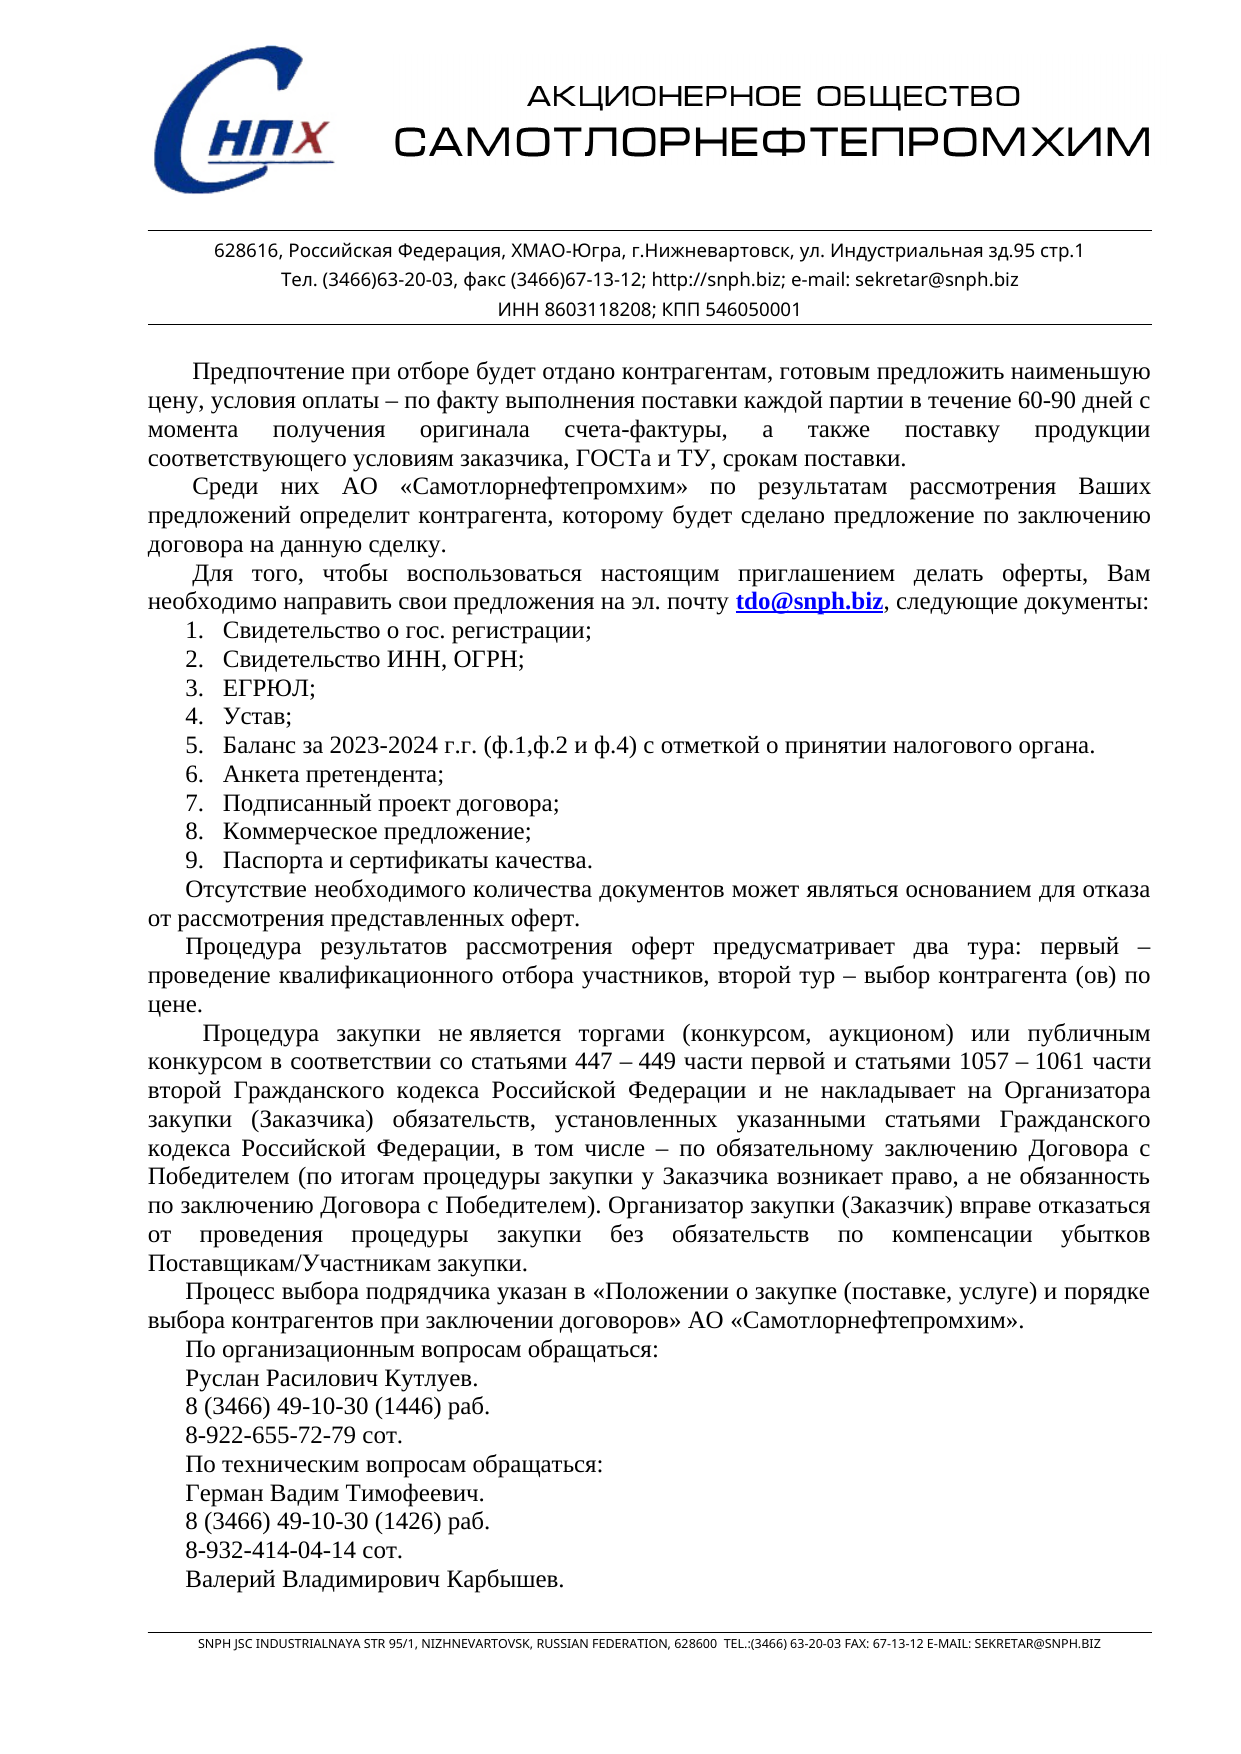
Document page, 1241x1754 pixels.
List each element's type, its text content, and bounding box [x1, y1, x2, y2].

text Процедура закупки не является торгами (конкурсом, аукционом) или публичным конкурсом в соответствии со статьями 447 – 449 части первой и статьями 1057 – 1061 части второй Гражданского кодекса Российской Федерации и не накладывает на Организатора закупки (Заказчика) обязательств, установленных указанными статьями Гражданского кодекса Российской Федерации, в том числе – по обязательному заключению Договора с Победителем (по итогам процедуры закупки у Заказчика возникает право, а не обязанность по заключению Договора с Победителем). Организатор закупки (Заказчик) вправе отказаться от проведения процедуры закупки без обязательств по компенсации убытков Поставщикам/Участникам закупки. [148, 1018, 1152, 1276]
picture [387, 54, 1167, 165]
list Свидетельство о гос. регистрации; [185, 615, 1152, 644]
list Коммерческое предложение; [185, 816, 1152, 845]
list Анкета претендента; [185, 759, 1152, 788]
text 8 (3466) 49-10-30 (1426) раб. [148, 1506, 1152, 1535]
text 8-922-655-72-79 сот. [148, 1420, 1152, 1449]
list Подписанный проект договора; [185, 788, 1152, 816]
text Для того, чтобы воспользоваться настоящим приглашением делать оферты, Вам необходимо направить свои предложения на эл. почту tdo@snph.biz, следующие документы: [148, 558, 1152, 615]
text Герман Вадим Тимофеевич. [148, 1478, 1152, 1506]
list ЕГРЮЛ; [185, 673, 1152, 701]
list Баланс за 2023-2024 г.г. (ф.1,ф.2 и ф.4) с отметкой о принятии налогового органа. [185, 730, 1152, 759]
text Процедура результатов рассмотрения оферт предусматривает два тура: первый – проведение квалификационного отбора участников, второй тур – выбор контрагента (ов) по цене. [148, 931, 1152, 1018]
text 8-932-414-04-14 сот. [148, 1535, 1152, 1564]
list Паспорта и сертификаты качества. [185, 845, 1152, 874]
text Процесс выбора подрядчика указан в «Положении о закупке (поставке, услуге) и порядке выбора контрагентов при заключении договоров» АО «Самотлорнефтепромхим». [148, 1276, 1152, 1334]
text Среди них АО «Самотлорнефтепромхим» по результатам рассмотрения Ваших предложений определит контрагента, которому будет сделано предложение по заключению договора на данную сделку. [148, 471, 1152, 558]
picture [152, 45, 337, 196]
text По техническим вопросам обращаться: [148, 1449, 1152, 1478]
text По организационным вопросам обращаться: [148, 1334, 1152, 1363]
list Свидетельство ИНН, ОГРН; [185, 644, 1152, 673]
list Устав; [185, 701, 1152, 730]
text 8 (3466) 49-10-30 (1446) раб. [148, 1391, 1152, 1420]
text Руслан Расилович Кутлуев. [148, 1363, 1152, 1391]
text Предпочтение при отборе будет отдано контрагентам, готовым предложить наименьшую цену, условия оплаты – по факту выполнения поставки каждой партии в течение 60-90 дней с момента получения оригинала счета-фактуры, а также поставку продукции соответствующего условиям заказчика, ГОСТа и ТУ, срокам поставки. [148, 356, 1152, 471]
text Валерий Владимирович Карбышев. [148, 1564, 1152, 1593]
text Отсутствие необходимого количества документов может являться основанием для отказа от рассмотрения представленных оферт. [148, 874, 1152, 931]
